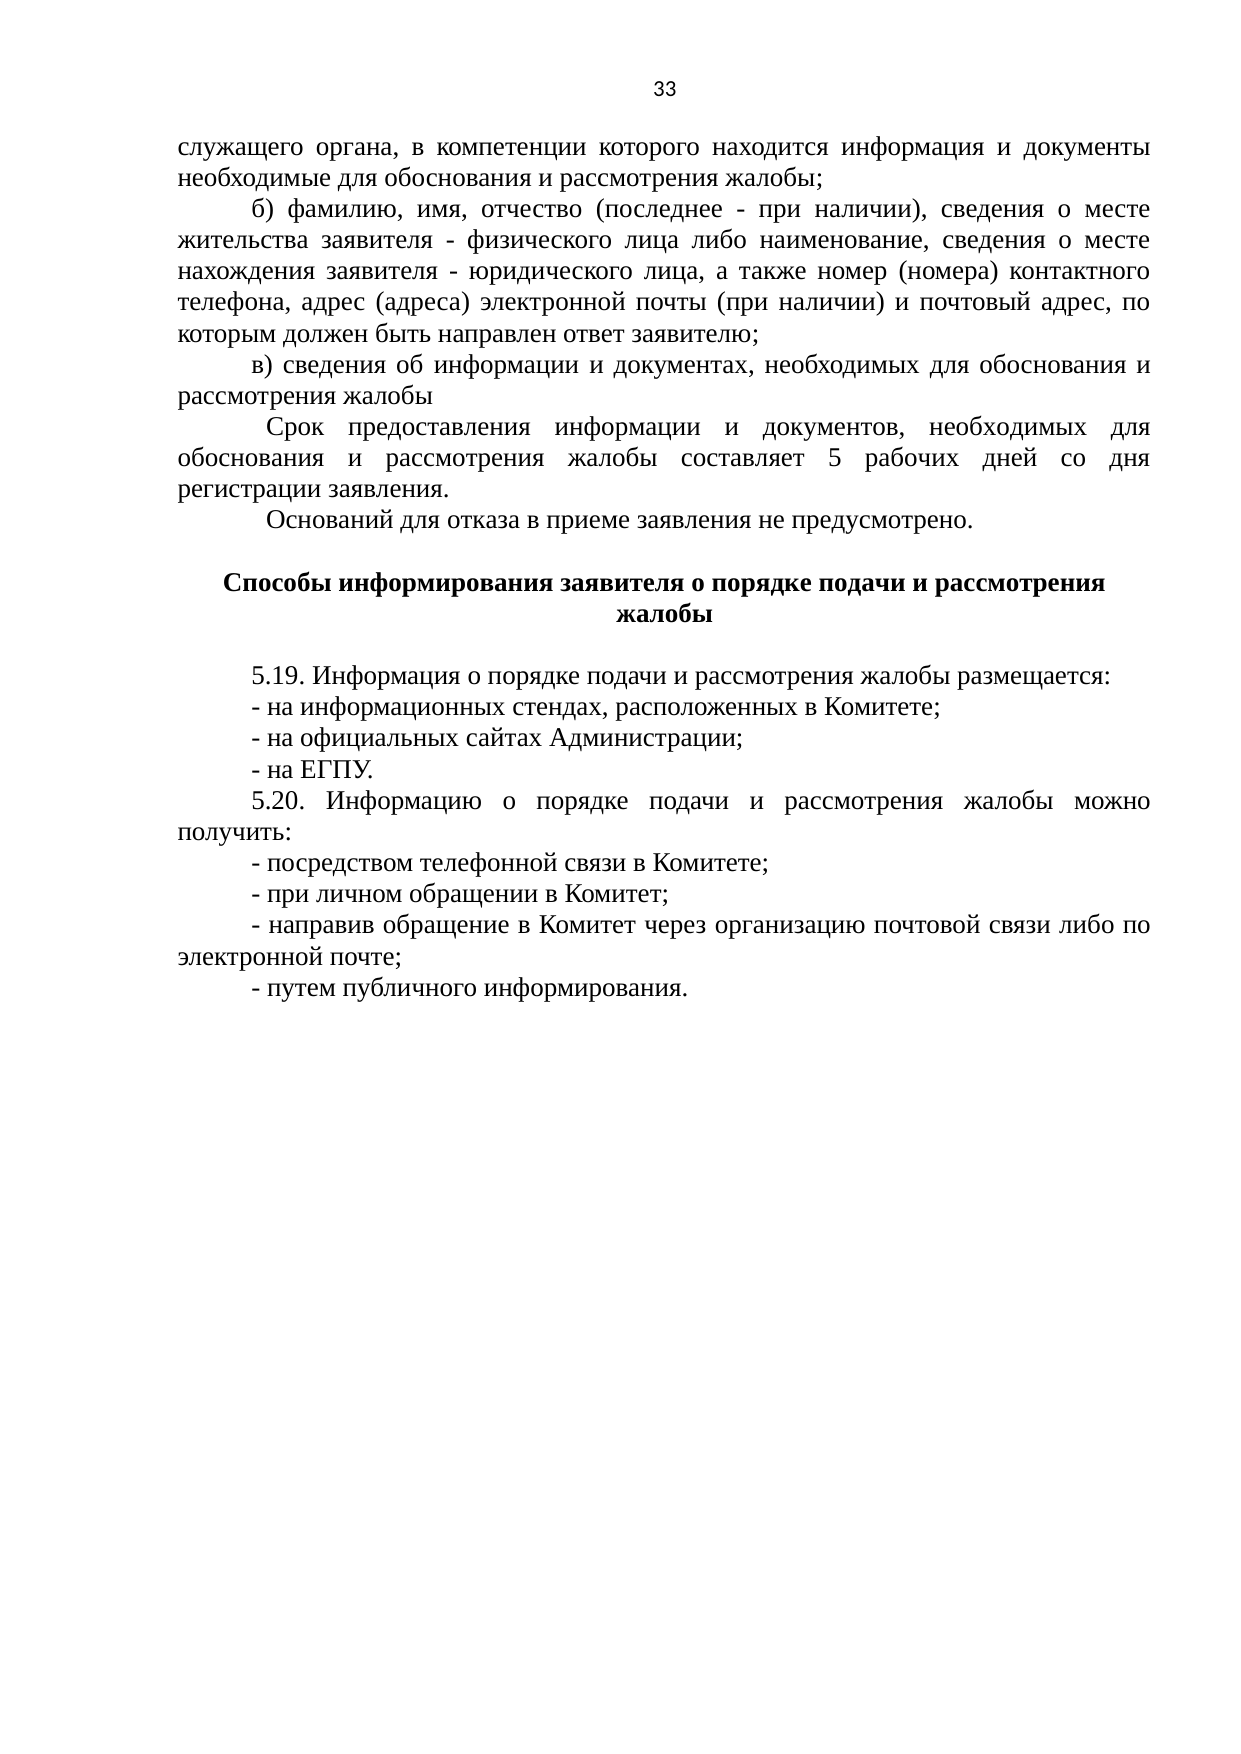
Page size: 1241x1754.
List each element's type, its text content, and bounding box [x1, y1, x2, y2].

text 5.20. Информацию о порядке подачи и рассмотрения жалобы можно получить: [177, 784, 1152, 846]
text Способы информирования заявителя о порядке подачи и рассмотрения жалобы [177, 566, 1152, 628]
text - на ЕГПУ. [177, 753, 1152, 784]
text Срок предоставления информации и документов, необходимых для обоснования и рассмотрения жалобы составляет 5 рабочих дней со дня регистрации заявления. [177, 410, 1152, 503]
text - посредством телефонной связи в Комитете; [177, 846, 1152, 877]
text - на информационных стендах, расположенных в Комитете; [177, 690, 1152, 722]
text в) сведения об информации и документах, необходимых для обоснования и рассмотрения жалобы [177, 348, 1152, 410]
text Оснований для отказа в приеме заявления не предусмотрено. [177, 503, 1152, 535]
text 5.19. Информация о порядке подачи и рассмотрения жалобы размещается: [177, 659, 1152, 690]
text - путем публичного информирования. [177, 971, 1152, 1002]
text - при личном обращении в Комитет; [177, 877, 1152, 908]
text б) фамилию, имя, отчество (последнее - при наличии), сведения о месте жительства заявителя - физического лица либо наименование, сведения о месте нахождения заявителя - юридического лица, а также номер (номера) контактного телефона, адрес (адреса) электронной почты (при наличии) и почтовый адрес, по которым должен быть направлен ответ заявителю; [177, 192, 1152, 348]
text - на официальных сайтах Администрации; [177, 722, 1152, 753]
text - направив обращение в Комитет через организацию почтовой связи либо по электронной почте; [177, 908, 1152, 971]
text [177, 130, 1152, 192]
